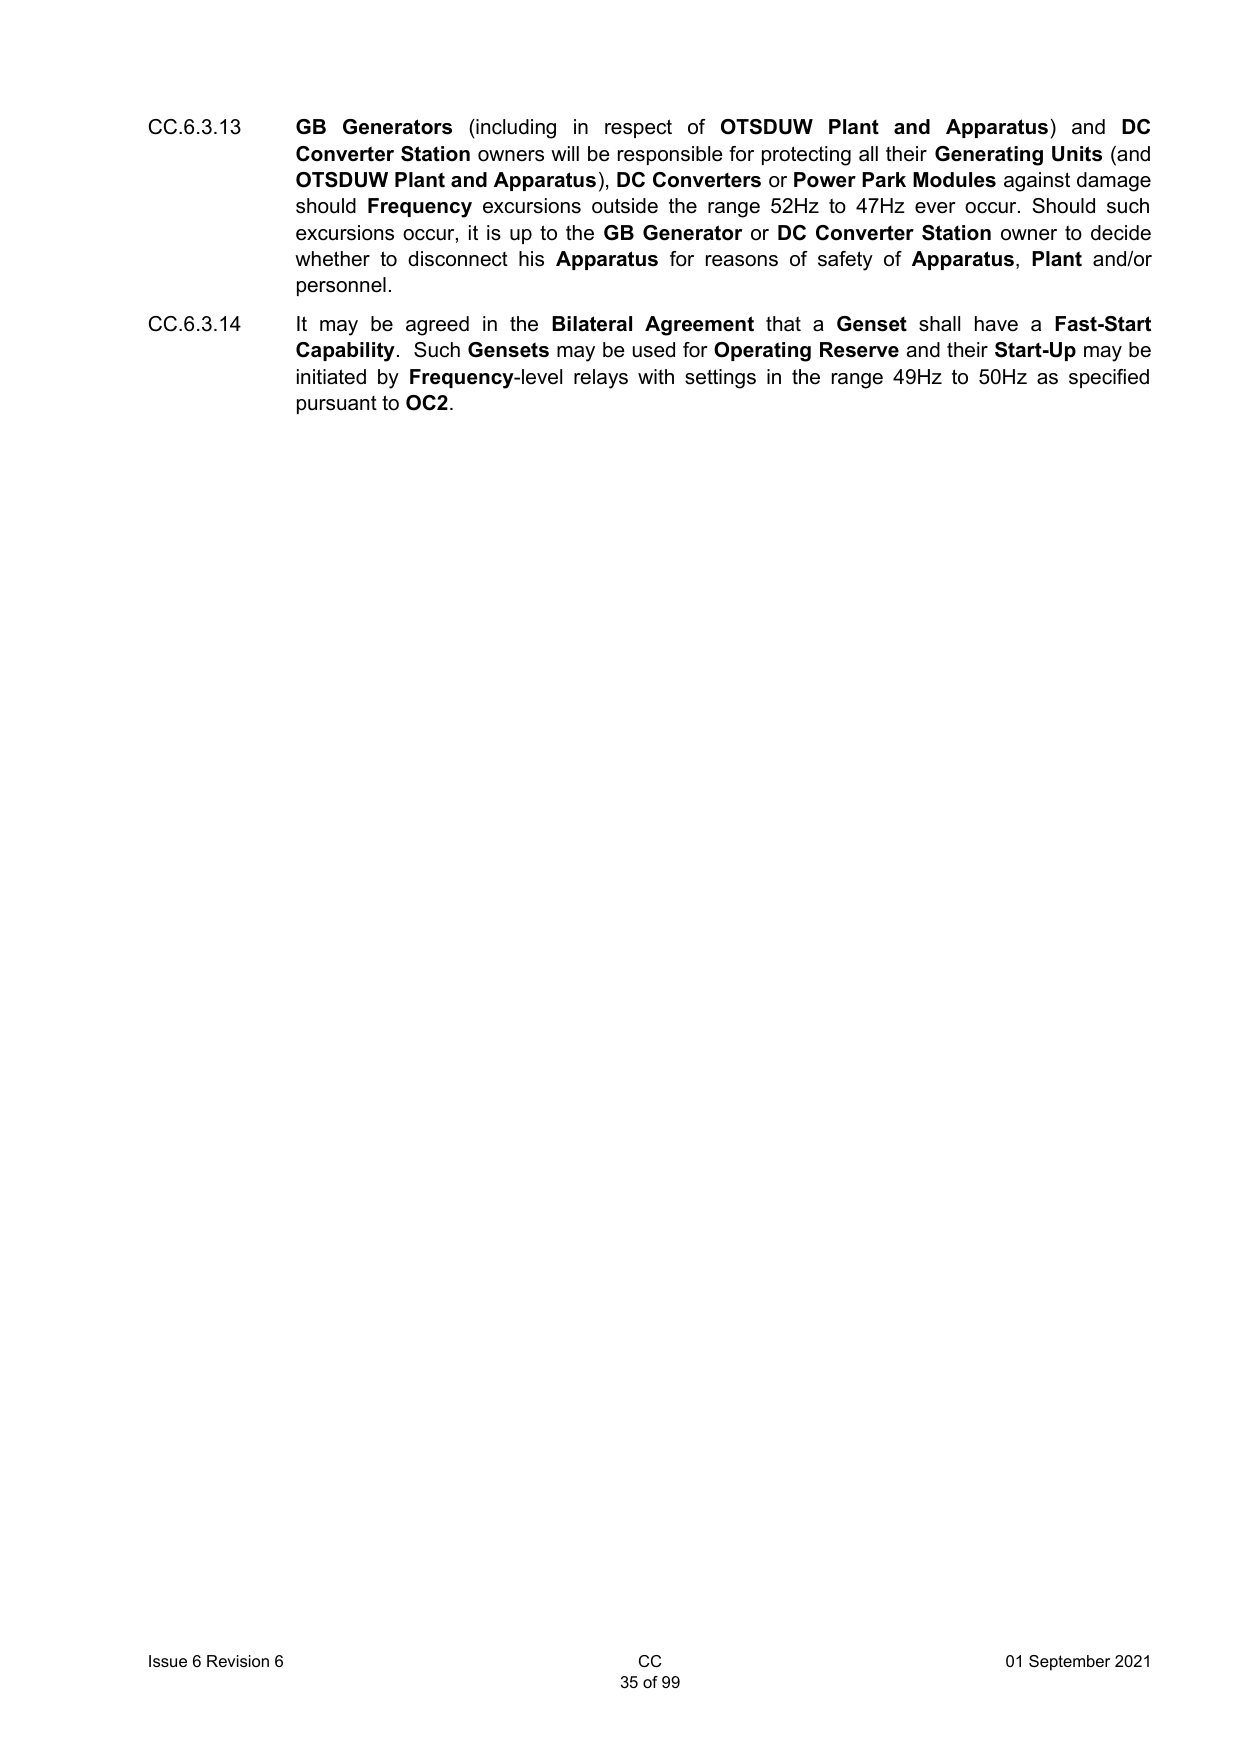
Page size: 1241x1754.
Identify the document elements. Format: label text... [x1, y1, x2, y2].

text CC.6.3.14 It may be agreed in the Bilateral Agreement that a Genset shall have a Fast-Start Capability. Such Gensets may be used for Operating Reserve and their Start-Up may be initiated by Frequency-level relays with settings in the range 49Hz to 50Hz as specified pursuant to OC2. [148, 312, 1152, 415]
text CC.6.3.13 GB Generators (including in respect of OTSDUW Plant and Apparatus) and DC Converter Station owners will be responsible for protecting all their Generating Units (and OTSDUW Plant and Apparatus), DC Converters or Power Park Modules against damage should Frequency excursions outside the range 52Hz to 47Hz ever occur. Should such excursions occur, it is up to the GB Generator or DC Converter Station owner to decide whether to disconnect his Apparatus for reasons of safety of Apparatus, Plant and/or personnel. [148, 115, 1152, 297]
